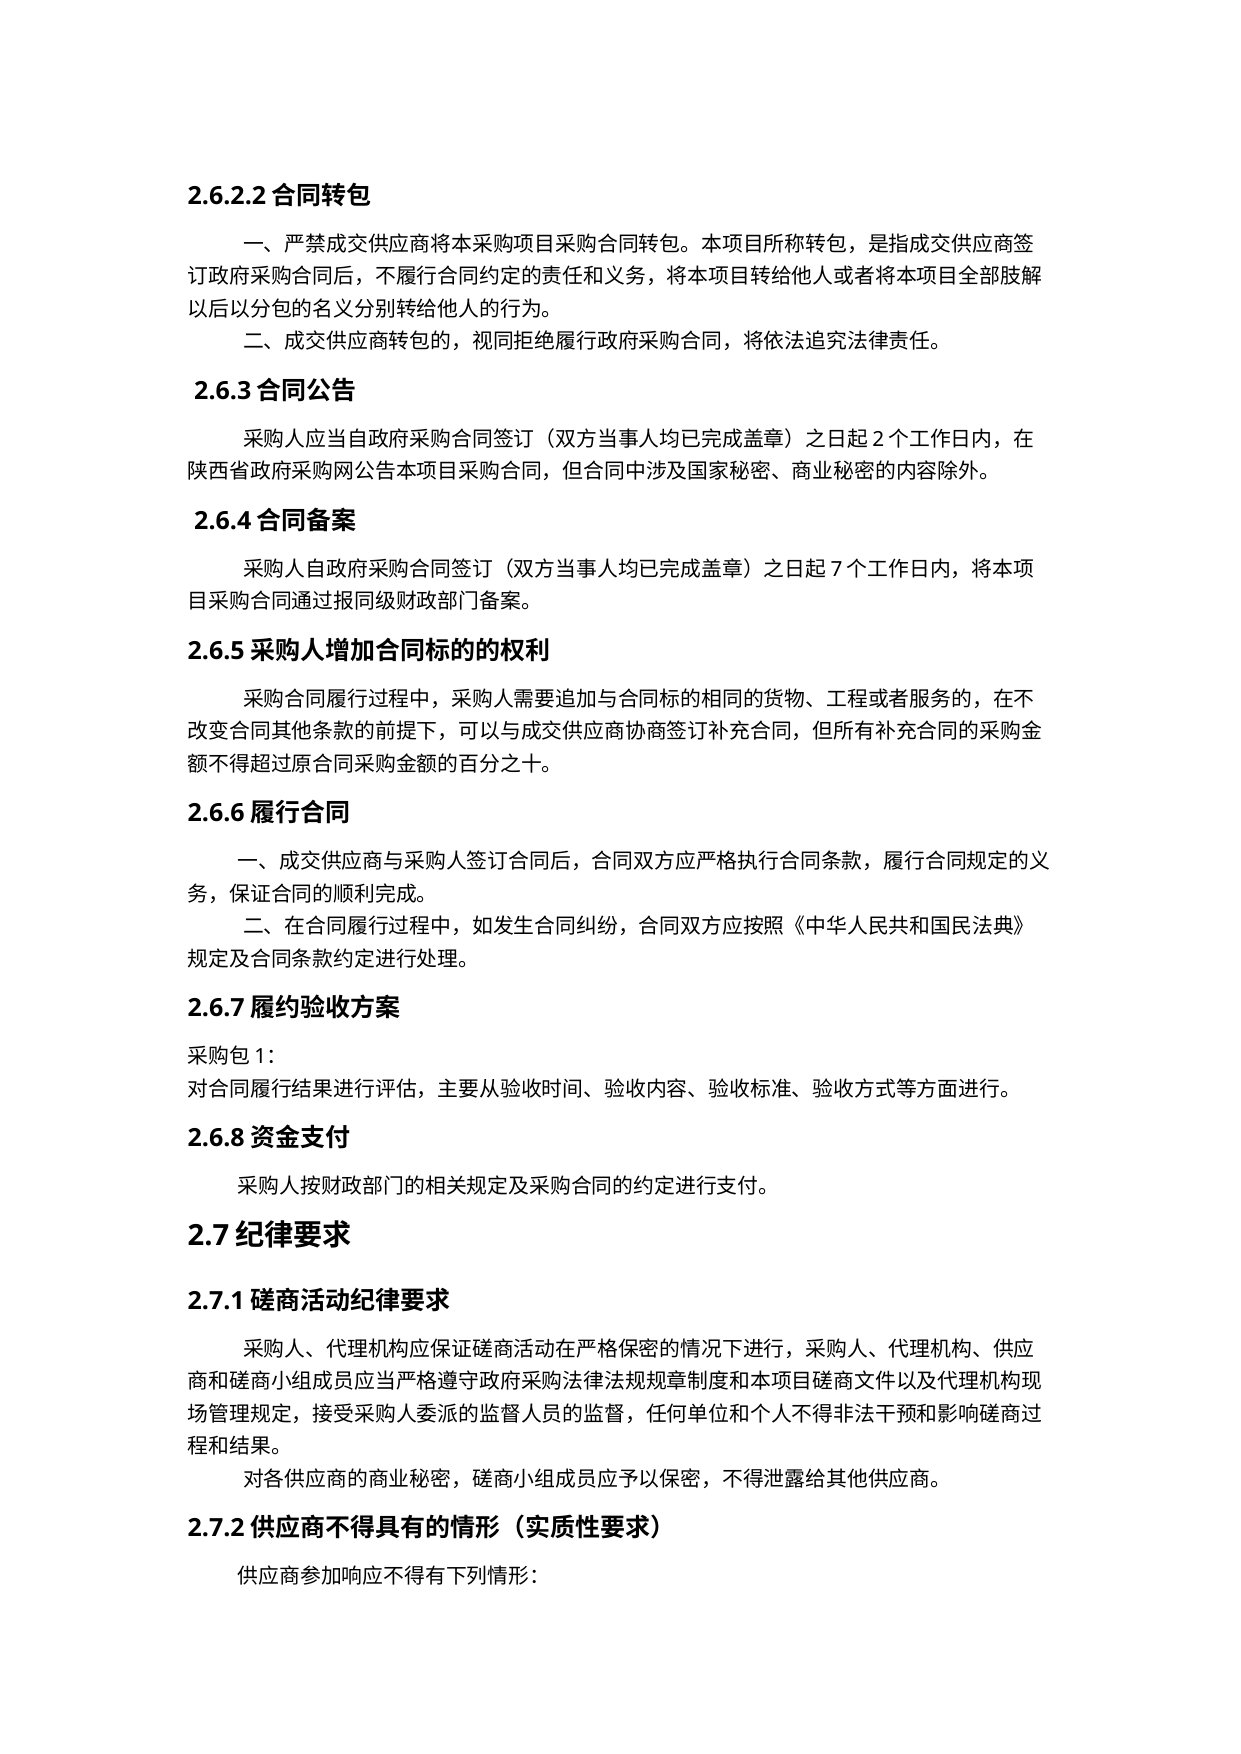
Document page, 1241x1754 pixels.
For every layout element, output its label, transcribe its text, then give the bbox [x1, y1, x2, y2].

text 2.6.3合同公告 [187, 357, 1053, 422]
text 供应商参加响应不得有下列情形： [187, 1559, 1053, 1592]
text 2.6.8资金支付 [187, 1104, 1053, 1169]
text 2.6.6履行合同 [187, 779, 1053, 844]
text 2.6.7履约验收方案 [187, 974, 1053, 1039]
text 采购人按财政部门的相关规定及采购合同的约定进行支付。 [187, 1169, 1053, 1202]
text 对合同履行结果进行评估，主要从验收时间、验收内容、验收标准、验收方式等方面进行。 [187, 1072, 1053, 1104]
text 采购人自政府采购合同签订（双方当事人均已完成盖章）之日起7个工作日内，将本项目采购合同通过报同级财政部门备案。 [187, 552, 1053, 617]
text 二、成交供应商转包的，视同拒绝履行政府采购合同，将依法追究法律责任。 [187, 324, 1053, 357]
text 2.7纪律要求 [187, 1202, 1053, 1267]
text 二、在合同履行过程中，如发生合同纠纷，合同双方应按照《中华人民共和国民法典》规定及合同条款约定进行处理。 [187, 909, 1053, 974]
text 采购包1： [187, 1039, 1053, 1072]
text 2.7.1磋商活动纪律要求 [187, 1267, 1053, 1332]
text 2.6.4合同备案 [187, 487, 1053, 552]
text 采购人应当自政府采购合同签订（双方当事人均已完成盖章）之日起2个工作日内，在陕西省政府采购网公告本项目采购合同，但合同中涉及国家秘密、商业秘密的内容除外。 [187, 422, 1053, 487]
text 采购人、代理机构应保证磋商活动在严格保密的情况下进行，采购人、代理机构、供应商和磋商小组成员应当严格遵守政府采购法律法规规章制度和本项目磋商文件以及代理机构现场管理规定，接受采购人委派的监督人员的监督，任何单位和个人不得非法干预和影响磋商过程和结果。 [187, 1332, 1053, 1462]
text 2.7.2供应商不得具有的情形（实质性要求） [187, 1494, 1053, 1559]
text 2.6.2.2合同转包 [187, 162, 1053, 227]
text 对各供应商的商业秘密，磋商小组成员应予以保密，不得泄露给其他供应商。 [187, 1462, 1053, 1494]
text 采购合同履行过程中，采购人需要追加与合同标的相同的货物、工程或者服务的，在不改变合同其他条款的前提下，可以与成交供应商协商签订补充合同，但所有补充合同的采购金额不得超过原合同采购金额的百分之十。 [187, 682, 1053, 779]
text 2.6.5采购人增加合同标的的权利 [187, 617, 1053, 682]
text 一、严禁成交供应商将本采购项目采购合同转包。本项目所称转包，是指成交供应商签订政府采购合同后，不履行合同约定的责任和义务，将本项目转给他人或者将本项目全部肢解以后以分包的名义分别转给他人的行为。 [187, 227, 1053, 324]
text 一、成交供应商与采购人签订合同后，合同双方应严格执行合同条款，履行合同规定的义务，保证合同的顺利完成。 [187, 844, 1053, 909]
